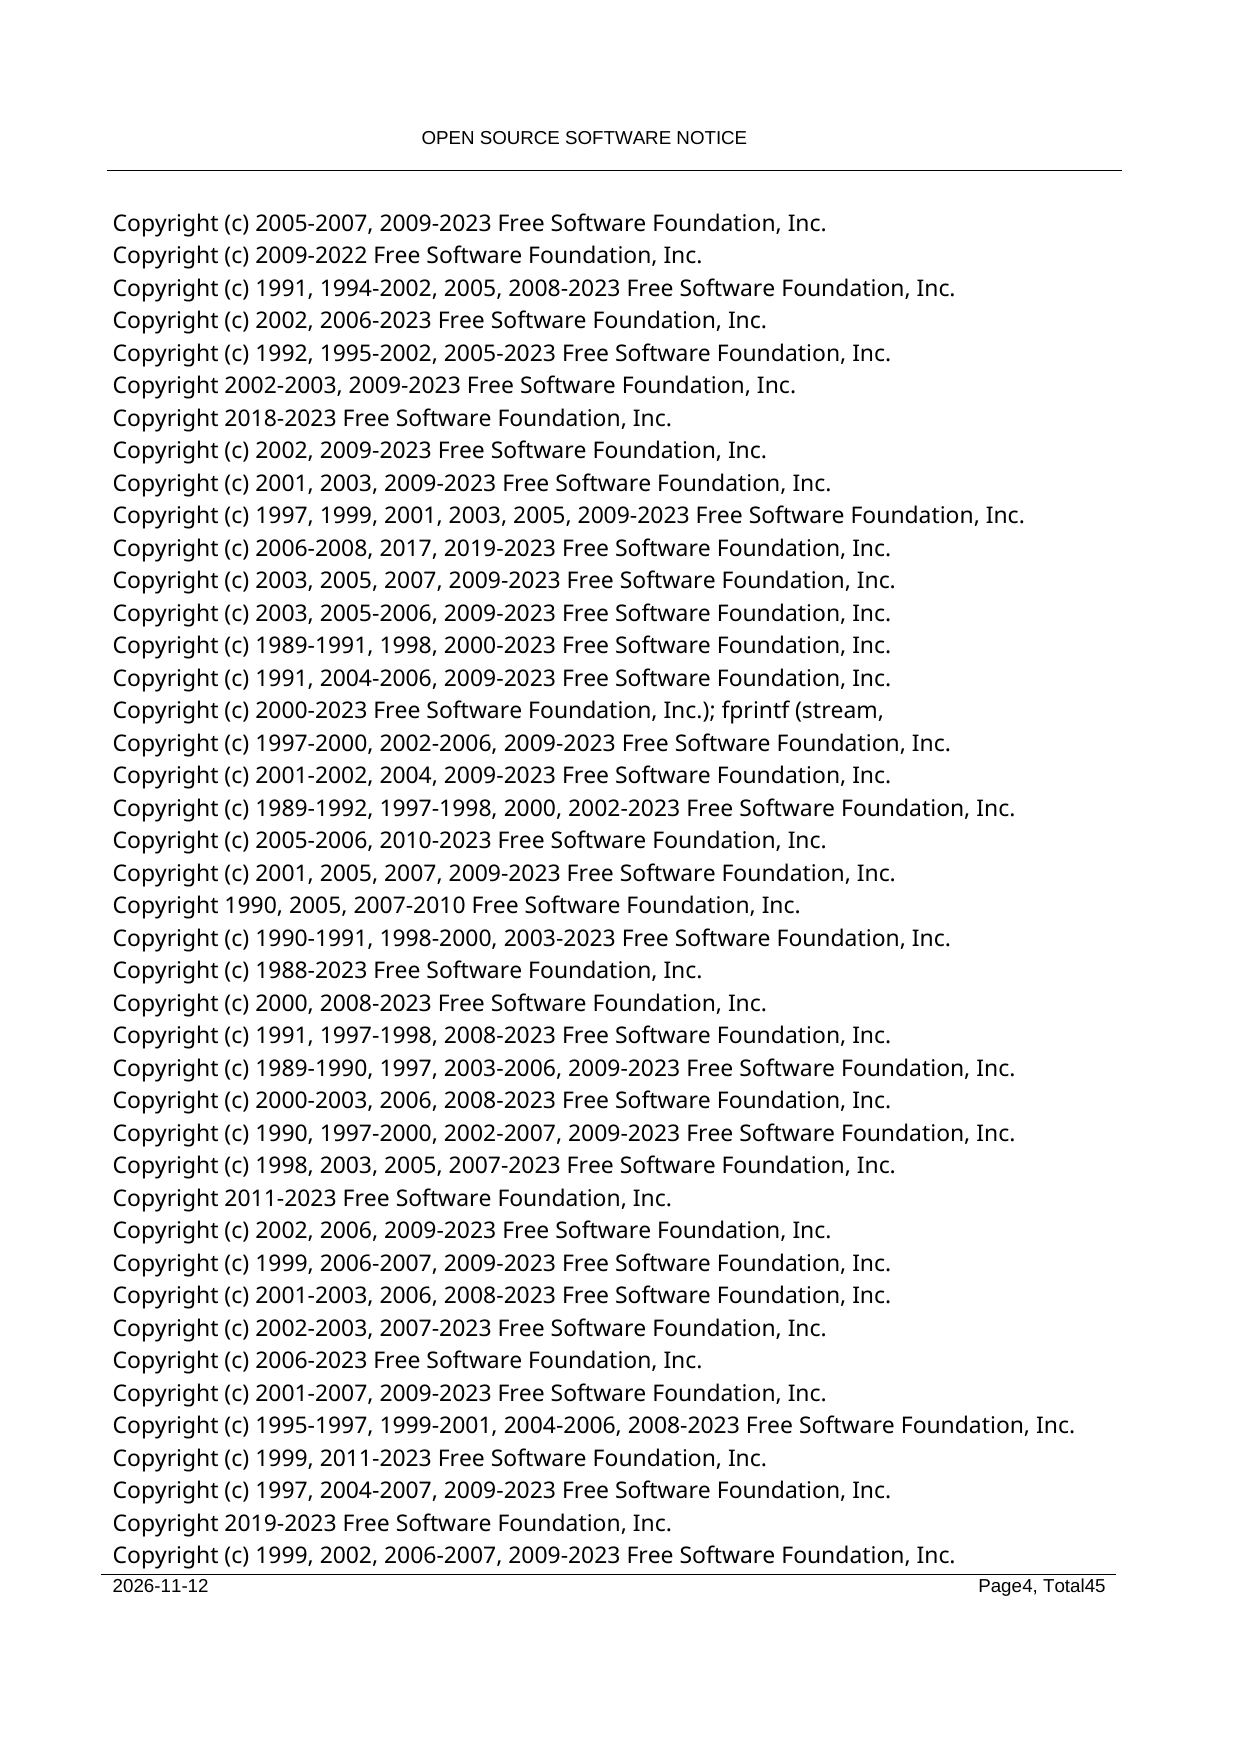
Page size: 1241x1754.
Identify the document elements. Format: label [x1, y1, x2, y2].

text [112, 206, 1128, 1571]
